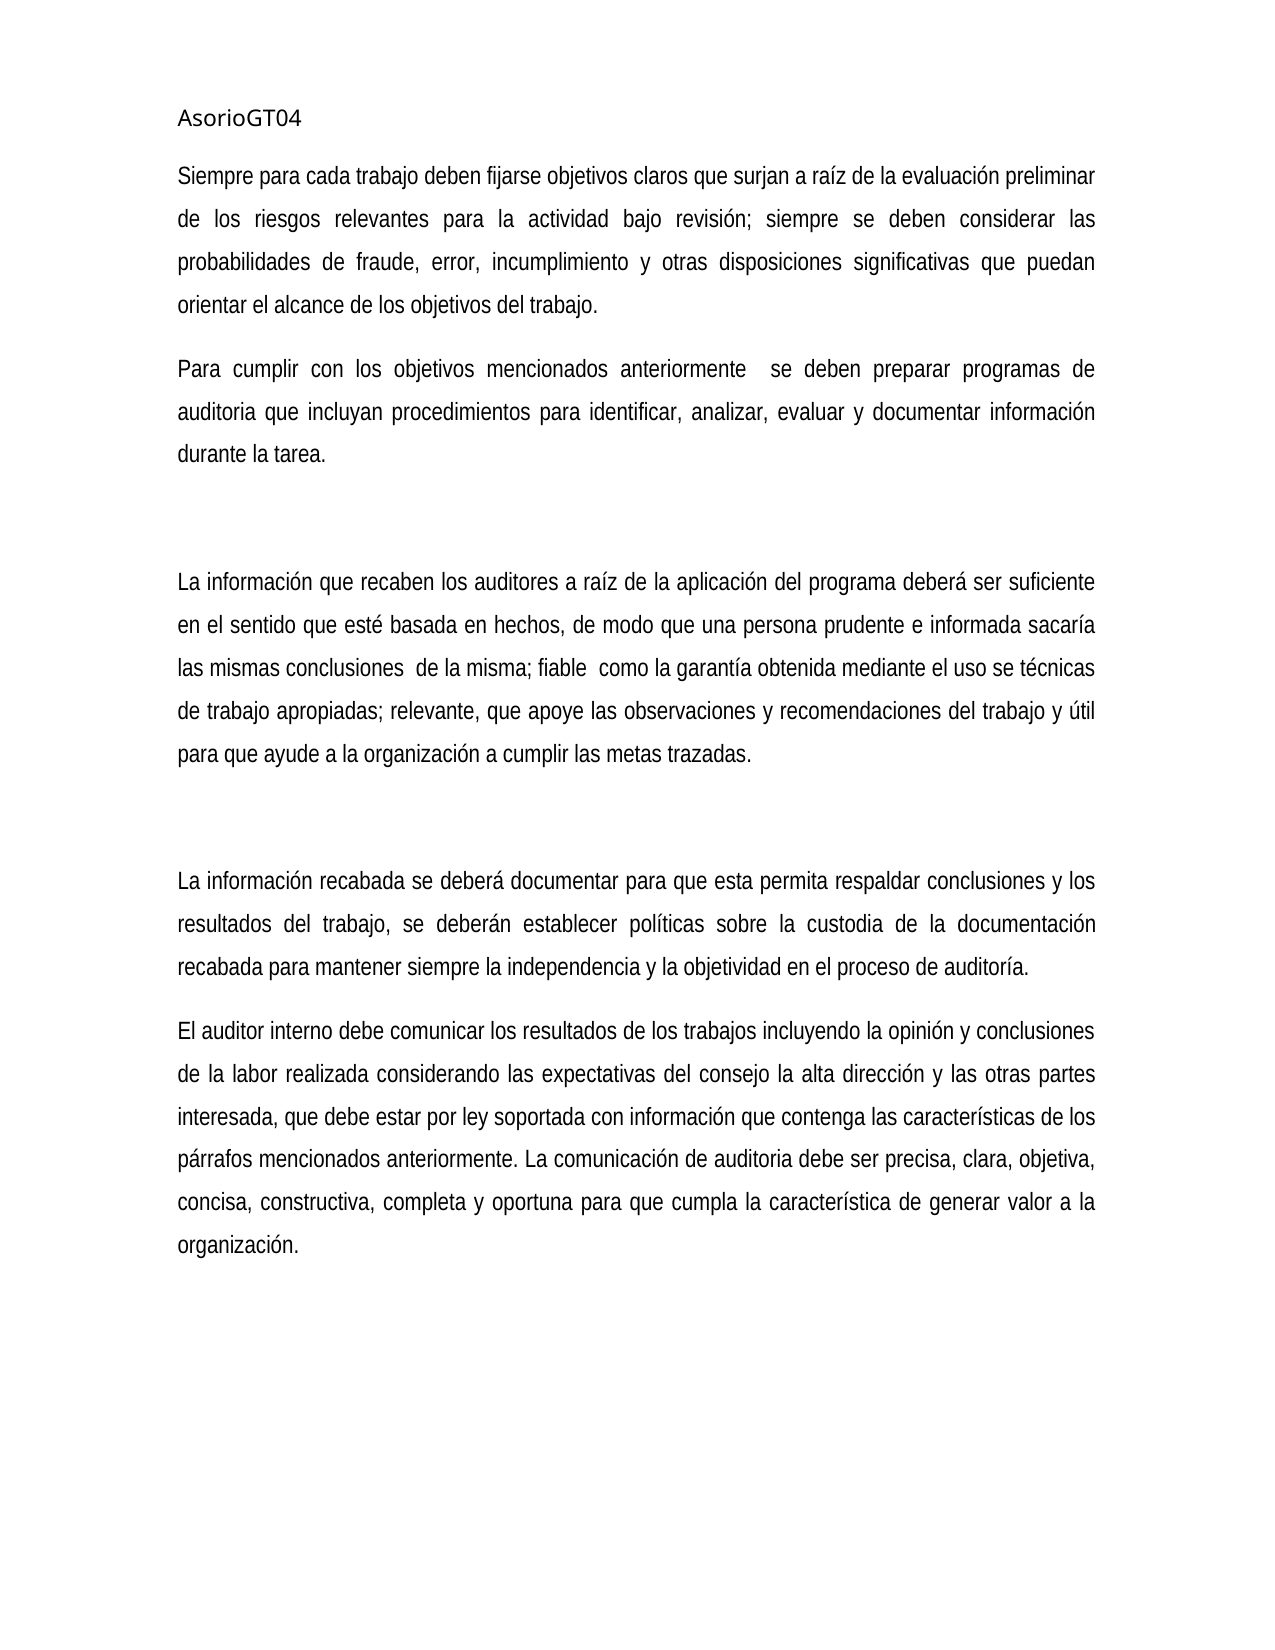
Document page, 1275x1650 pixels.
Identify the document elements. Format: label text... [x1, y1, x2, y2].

text Siempre para cada trabajo deben fijarse objetivos claros que surjan a raíz de la evaluación preliminar de los riesgos relevantes para la actividad bajo revisión; siempre se deben considerar las probabilidades de fraude, error, incumplimiento y otras disposiciones significativas que puedan orientar el alcance de los objetivos del trabajo. [177, 161, 1098, 318]
text La información que recaben los auditores a raíz de la aplicación del programa deberá ser suficiente en el sentido que esté basada en hechos, de modo que una persona prudente e informada sacaría las mismas conclusiones de la misma; fiable como la garantía obtenida mediante el uso se técnicas de trabajo apropiadas; relevante, que apoye las observaciones y recomendaciones del trabajo y útil para que ayude a la organización a cumplir las metas trazadas. [177, 567, 1098, 767]
text Para cumplir con los objetivos mencionados anteriormente se deben preparar programas de auditoria que incluyan procedimientos para identificar, analizar, evaluar y documentar información durante la tarea. [177, 353, 1098, 468]
text La información recabada se deberá documentar para que esta permita respaldar conclusiones y los resultados del trabajo, se deberán establecer políticas sobre la custodia de la documentación recabada para mantener siempre la independencia y la objetividad en el proceso de auditoría. [177, 866, 1098, 981]
text El auditor interno debe comunicar los resultados de los trabajos incluyendo la opinión y conclusiones de la labor realizada considerando las expectativas del consejo la alta dirección y las otras partes interesada, que debe estar por ley soportada con información que contenga las características de los párrafos mencionados anteriormente. La comunicación de auditoria debe ser precisa, clara, objetiva, concisa, constructiva, completa y oportuna para que cumpla la característica de generar valor a la organización. [177, 1016, 1098, 1259]
